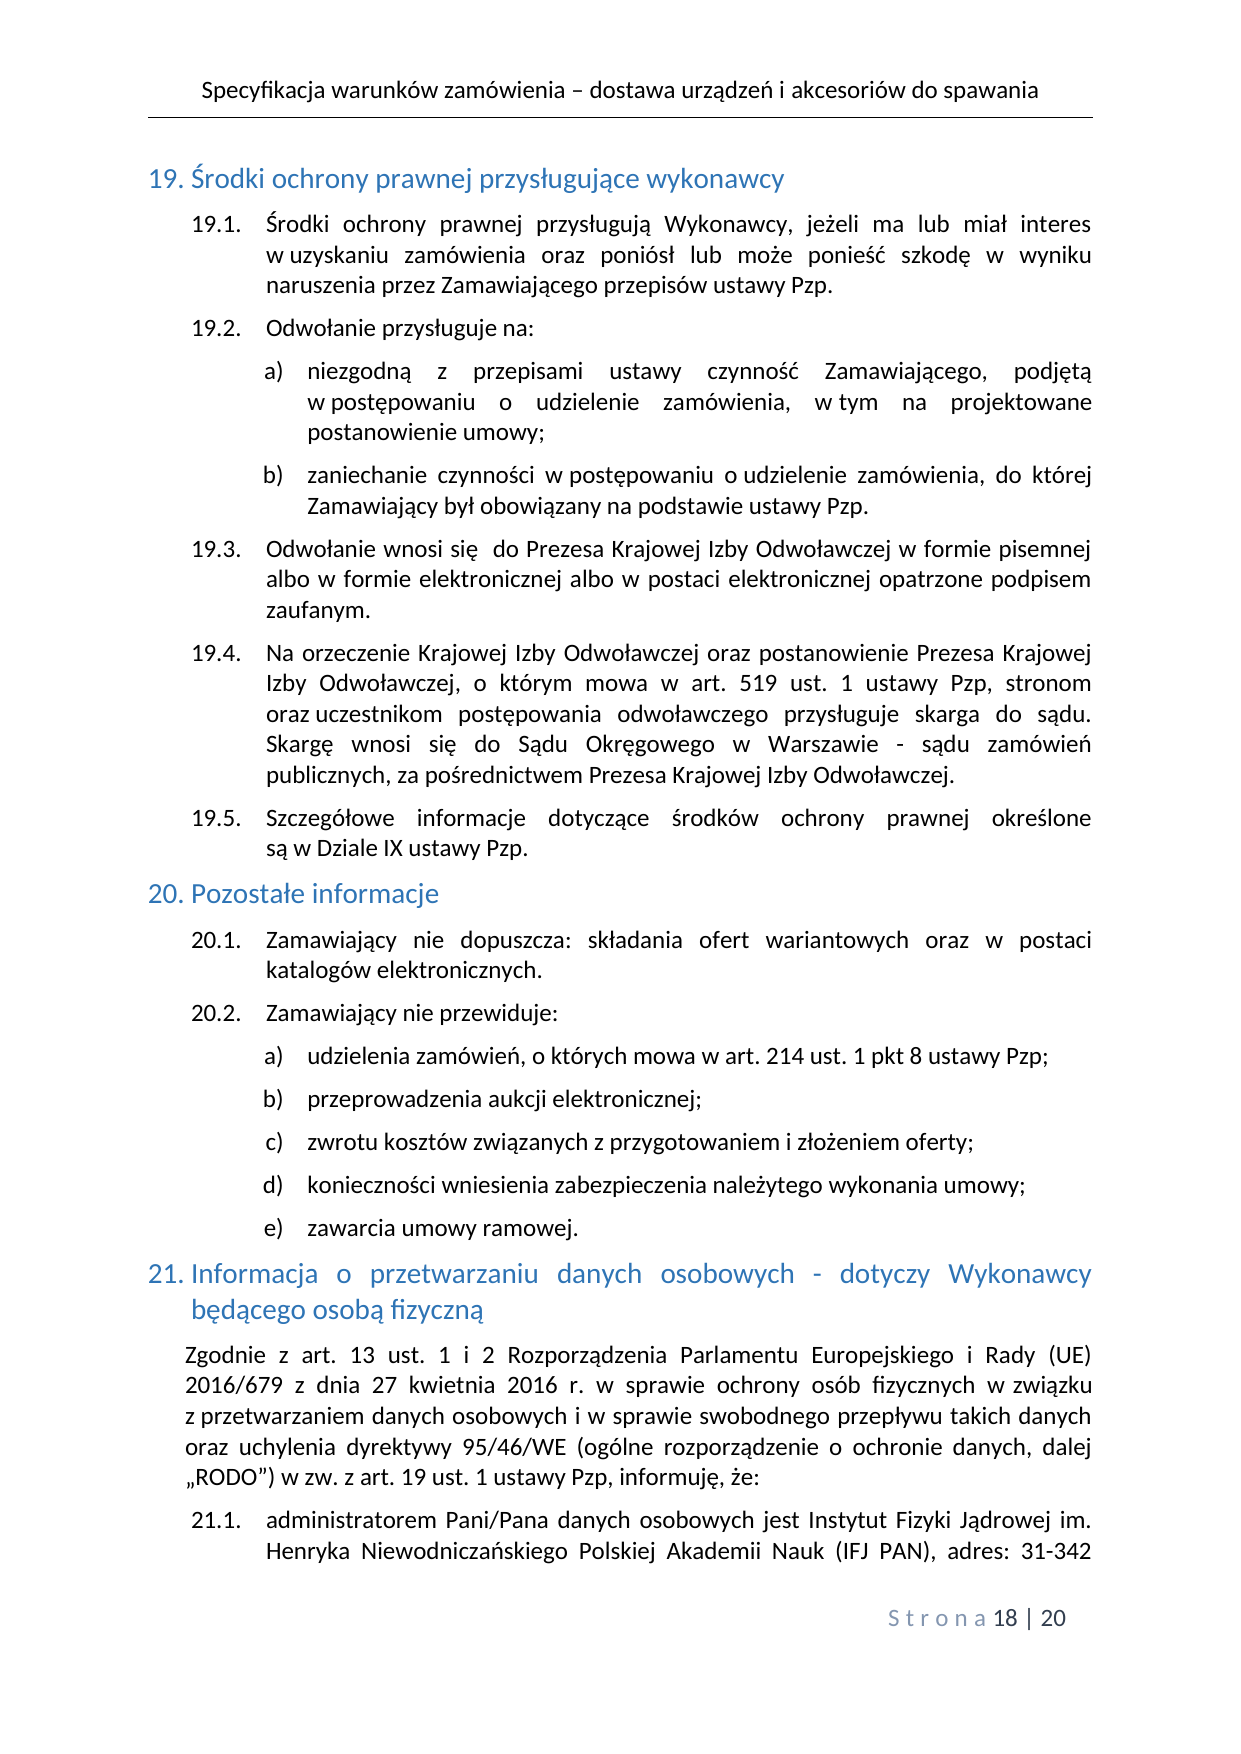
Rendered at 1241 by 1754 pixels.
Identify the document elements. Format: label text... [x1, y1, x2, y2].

list Środki ochrony prawnej przysługują Wykonawcy, jeżeli ma lub miał interes w uzyskaniu zamówienia oraz poniósł lub może ponieść szkodę w wyniku naruszenia przez Zamawiającego przepisów ustawy Pzp. [191, 208, 1093, 300]
list Odwołanie wnosi się do Prezesa Krajowej Izby Odwoławczej w formie pisemnej albo w formie elektronicznej albo w postaci elektronicznej opatrzone podpisem zaufanym. [191, 533, 1093, 624]
text Zgodnie z art. 13 ust. 1 i 2 Rozporządzenia Parlamentu Europejskiego i Rady (UE) 2016/679 z dnia 27 kwietnia 2016 r. w sprawie ochrony osób fizycznych w związku z przetwarzaniem danych osobowych i w sprawie swobodnego przepływu takich danych oraz uchylenia dyrektywy 95/46/WE (ogólne rozporządzenie o ochronie danych, dalej „RODO”) w zw. z art. 19 ust. 1 ustawy Pzp, informuję, że: [185, 1339, 1093, 1492]
list Na orzeczenie Krajowej Izby Odwoławczej oraz postanowienie Prezesa Krajowej Izby Odwoławczej, o którym mowa w art. 519 ust. 1 ustawy Pzp, stronom oraz uczestnikom postępowania odwoławczego przysługuje skarga do sądu. Skargę wnosi się do Sądu Okręgowego w Warszawie - sądu zamówień publicznych, za pośrednictwem Prezesa Krajowej Izby Odwoławczej. [191, 637, 1093, 789]
list udzielenia zamówień, o których mowa w art. 214 ust. 1 pkt 8 ustawy Pzp; [283, 1040, 1093, 1071]
list Środki ochrony prawnej przysługujące wykonawcy [148, 160, 1093, 196]
list Odwołanie przysługuje na: [191, 312, 1093, 343]
list zaniechanie czynności w postępowaniu o udzielenie zamówienia, do której Zamawiający był obowiązany na podstawie ustawy Pzp. [283, 459, 1093, 520]
list Zamawiający nie przewiduje: [191, 997, 1093, 1028]
list niezgodną z przepisami ustawy czynność Zamawiającego, podjętą w postępowaniu o udzielenie zamówienia, w tym na projektowane postanowienie umowy; [283, 355, 1093, 447]
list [191, 1504, 1093, 1565]
list przeprowadzenia aukcji elektronicznej; [283, 1083, 1093, 1114]
list zawarcia umowy ramowej. [283, 1212, 1093, 1243]
list Informacja o przetwarzaniu danych osobowych - dotyczy Wykonawcy będącego osobą fizyczną [148, 1255, 1093, 1327]
list zwrotu kosztów związanych z przygotowaniem i złożeniem oferty; [283, 1126, 1093, 1157]
list konieczności wniesienia zabezpieczenia należytego wykonania umowy; [283, 1169, 1093, 1200]
list Szczegółowe informacje dotyczące środków ochrony prawnej określone są w Dziale IX ustawy Pzp. [191, 802, 1093, 863]
list Zamawiający nie dopuszcza: składania ofert wariantowych oraz w postaci katalogów elektronicznych. [191, 924, 1093, 985]
list Pozostałe informacje [148, 876, 1093, 911]
